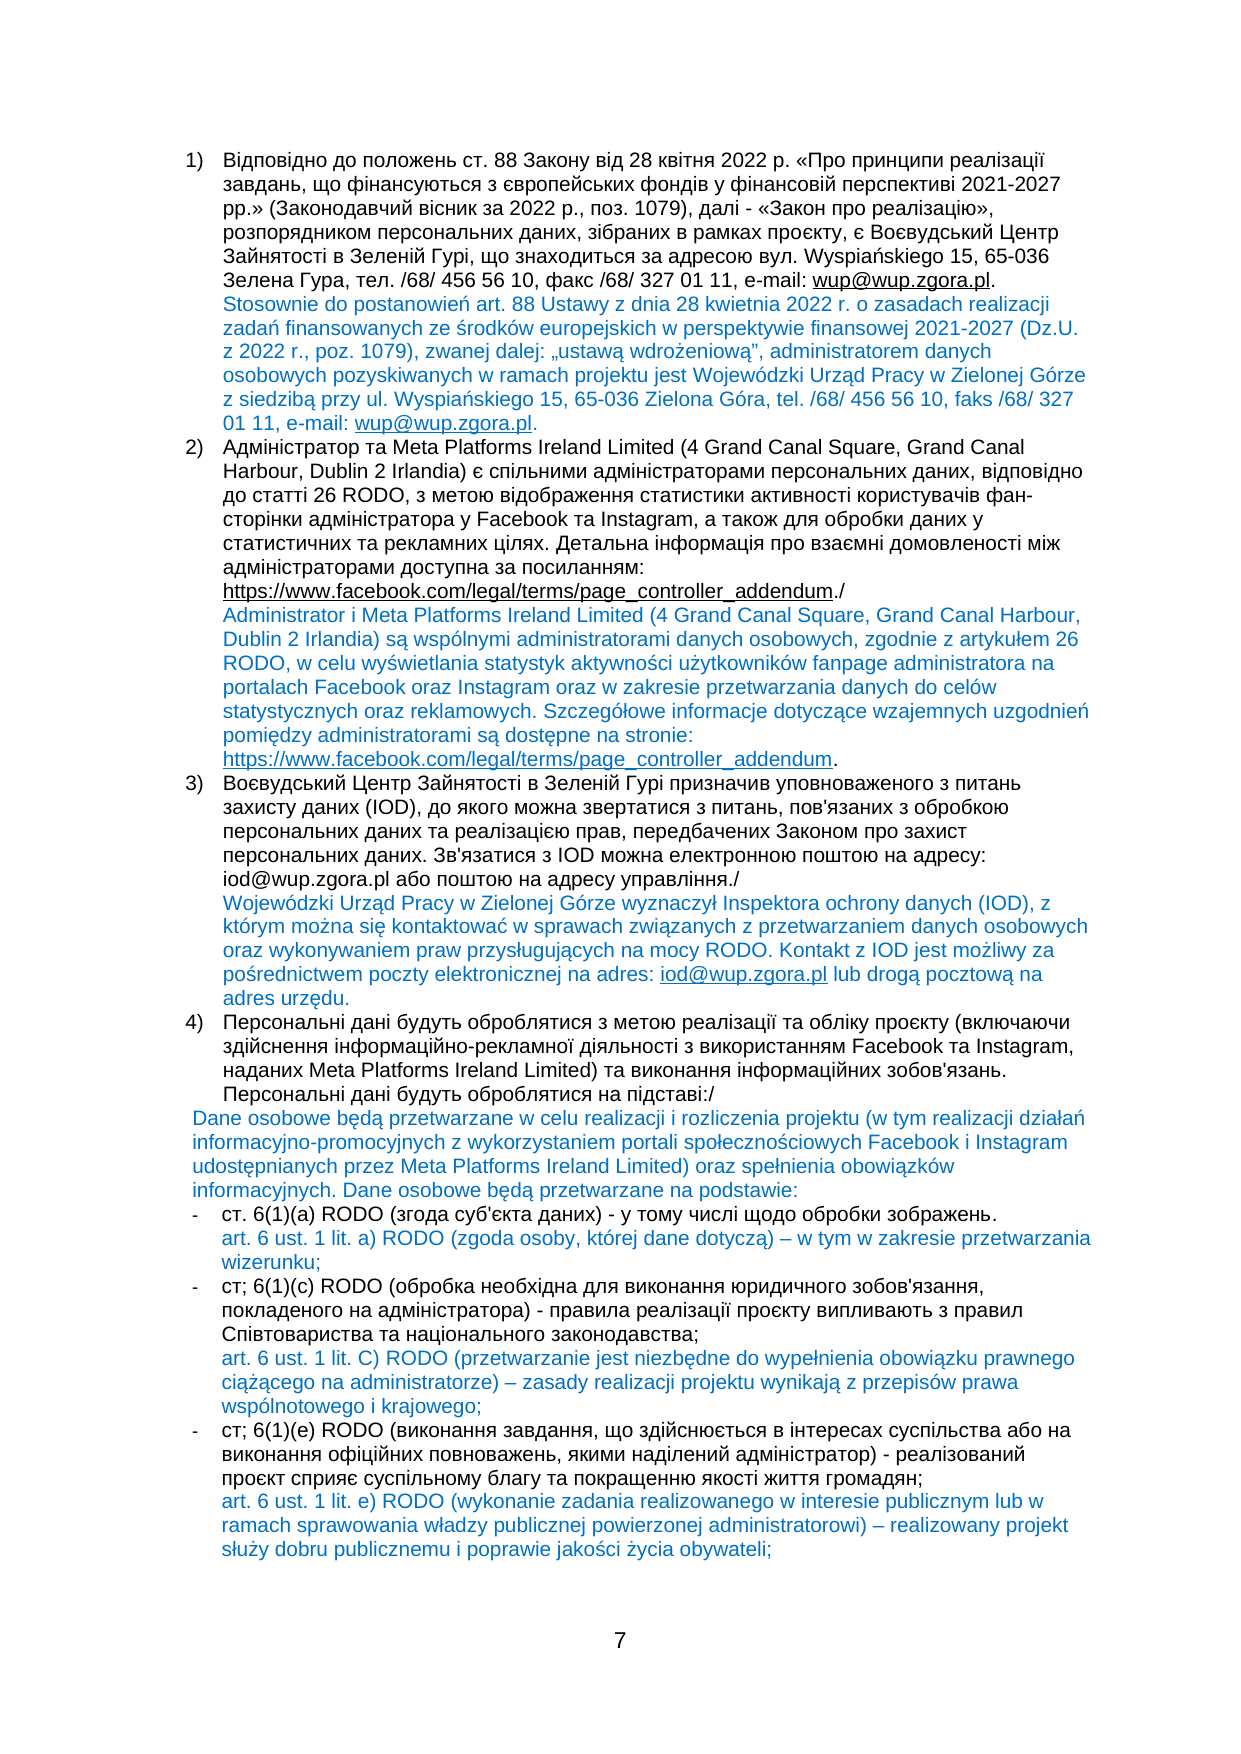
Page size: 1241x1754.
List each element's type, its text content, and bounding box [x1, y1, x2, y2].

list Відповідно до положень ст. 88 Закону від 28 квітня 2022 р. «Про принципи реалізації завдань, що фінансуються з європейських фондів у фінансовій перспективі 2021-2027 рр.» (Законодавчий вісник за 2022 р., поз. 1079), далі - «Закон про реалізацію», розпорядником персональних даних, зібраних в рамках проєкту, є Воєвудський Центр Зайнятості в Зеленій Гурі, що знаходиться за адресою вул. Wyspiańskiego 15, 65-036 Зелена Гура, тел. /68/ 456 56 10, факс /68/ 327 01 11, e-mail: wup@wup.zgora.pl. [185, 148, 1093, 291]
list ст; 6(1)(c) RODO (обробка необхідна для виконання юридичного зобов'язання, покладеного на адміністратора) - правила реалізації проєкту випливають з правил Співтовариства та національного законодавства; [192, 1274, 1093, 1346]
list Wojewódzki Urząd Pracy w Zielonej Górze wyznaczył Inspektora ochrony danych (IOD), z którym można się kontaktować w sprawach związanych z przetwarzaniem danych osobowych oraz wykonywaniem praw przysługujących na mocy RODO. Kontakt z IOD jest możliwy za pośrednictwem poczty elektronicznej na adres: iod@wup.zgora.pl lub drogą pocztową na adres urzędu. [223, 890, 1093, 1010]
list ст; 6(1)(e) RODO (виконання завдання, що здійснюється в інтересах суспільства або на виконання офіційних повноважень, якими наділений адміністратор) - реалізований проєкт сприяє суспільному благу та покращенню якості життя громадян; [192, 1417, 1093, 1489]
list art. 6 ust. 1 lit. e) RODO (wykonanie zadania realizowanego w interesie publicznym lub w ramach sprawowania władzy publicznej powierzonej administratorowi) – realizowany projekt służy dobru publicznemu i poprawie jakości życia obywateli; [221, 1489, 1093, 1561]
list Воєвудський Центр Зайнятості в Зеленій Гурі призначив уповноваженого з питань захисту даних (IOD), до якого можна звертатися з питань, пов'язаних з обробкою персональних даних та реалізацією прав, передбачених Законом про захист персональних даних. Зв'язатися з IOD можна електронною поштою на адресу: iod@wup.zgora.pl або поштою на адресу управління./ [185, 771, 1093, 890]
list https://www.facebook.com/legal/terms/page_controller_addendum./ [223, 579, 1093, 603]
list art. 6 ust. 1 lit. a) RODO (zgoda osoby, której dane dotyczą) – w tym w zakresie przetwarzania wizerunku; [221, 1226, 1093, 1274]
list Адміністратор та Meta Platforms Ireland Limited (4 Grand Canal Square, Grand Canal Harbour, Dublin 2 Irlandia) є спільними адміністраторами персональних даних, відповідно до статті 26 RODO, з метою відображення статистики активності користувачів фан-сторінки адміністратора у Facebook та Instagram, а також для обробки даних у статистичних та рекламних цілях. Детальна інформація про взаємні домовленості між адміністраторами доступна за посиланням: [185, 435, 1093, 579]
list Dane osobowe będą przetwarzane w celu realizacji i rozliczenia projektu (w tym realizacji działań informacyjno-promocyjnych z wykorzystaniem portali społecznościowych Facebook i Instagram udostępnianych przez Meta Platforms Ireland Limited) oraz spełnienia obowiązków informacyjnych. Dane osobowe będą przetwarzane na podstawie: [192, 1106, 1093, 1202]
list Administrator i Meta Platforms Ireland Limited (4 Grand Canal Square, Grand Canal Harbour, Dublin 2 Irlandia) są wspólnymi administratorami danych osobowych, zgodnie z artykułem 26 RODO, w celu wyświetlania statystyk aktywności użytkowników fanpage administratora na portalach Facebook oraz Instagram oraz w zakresie przetwarzania danych do celów statystycznych oraz reklamowych. Szczegółowe informacje dotyczące wzajemnych uzgodnień pomiędzy administratorami są dostępne na stronie: https://www.facebook.com/legal/terms/page_controller_addendum. [223, 603, 1093, 771]
list art. 6 ust. 1 lit. C) RODO (przetwarzanie jest niezbędne do wypełnienia obowiązku prawnego ciążącego na administratorze) – zasady realizacji projektu wynikają z przepisów prawa wspólnotowego i krajowego; [221, 1346, 1093, 1417]
list Stosownie do postanowień art. 88 Ustawy z dnia 28 kwietnia 2022 r. o zasadach realizacji zadań finansowanych ze środków europejskich w perspektywie finansowej 2021-2027 (Dz.U. z 2022 r., poz. 1079), zwanej dalej: „ustawą wdrożeniową”, administratorem danych osobowych pozyskiwanych w ramach projektu jest Wojewódzki Urząd Pracy w Zielonej Górze z siedzibą przy ul. Wyspiańskiego 15, 65-036 Zielona Góra, tel. /68/ 456 56 10, faks /68/ 327 01 11, e-mail: wup@wup.zgora.pl. [223, 291, 1093, 435]
list ст. 6(1)(а) RODO (згода суб'єкта даних) - у тому числі щодо обробки зображень. [192, 1202, 1093, 1226]
list Персональні дані будуть оброблятися з метою реалізації та обліку проєкту (включаючи здійснення інформаційно-рекламної діяльності з використанням Facebook та Instagram, наданих Meta Platforms Ireland Limited) та виконання інформаційних зобов'язань. Персональні дані будуть оброблятися на підставі:/ [185, 1010, 1093, 1106]
